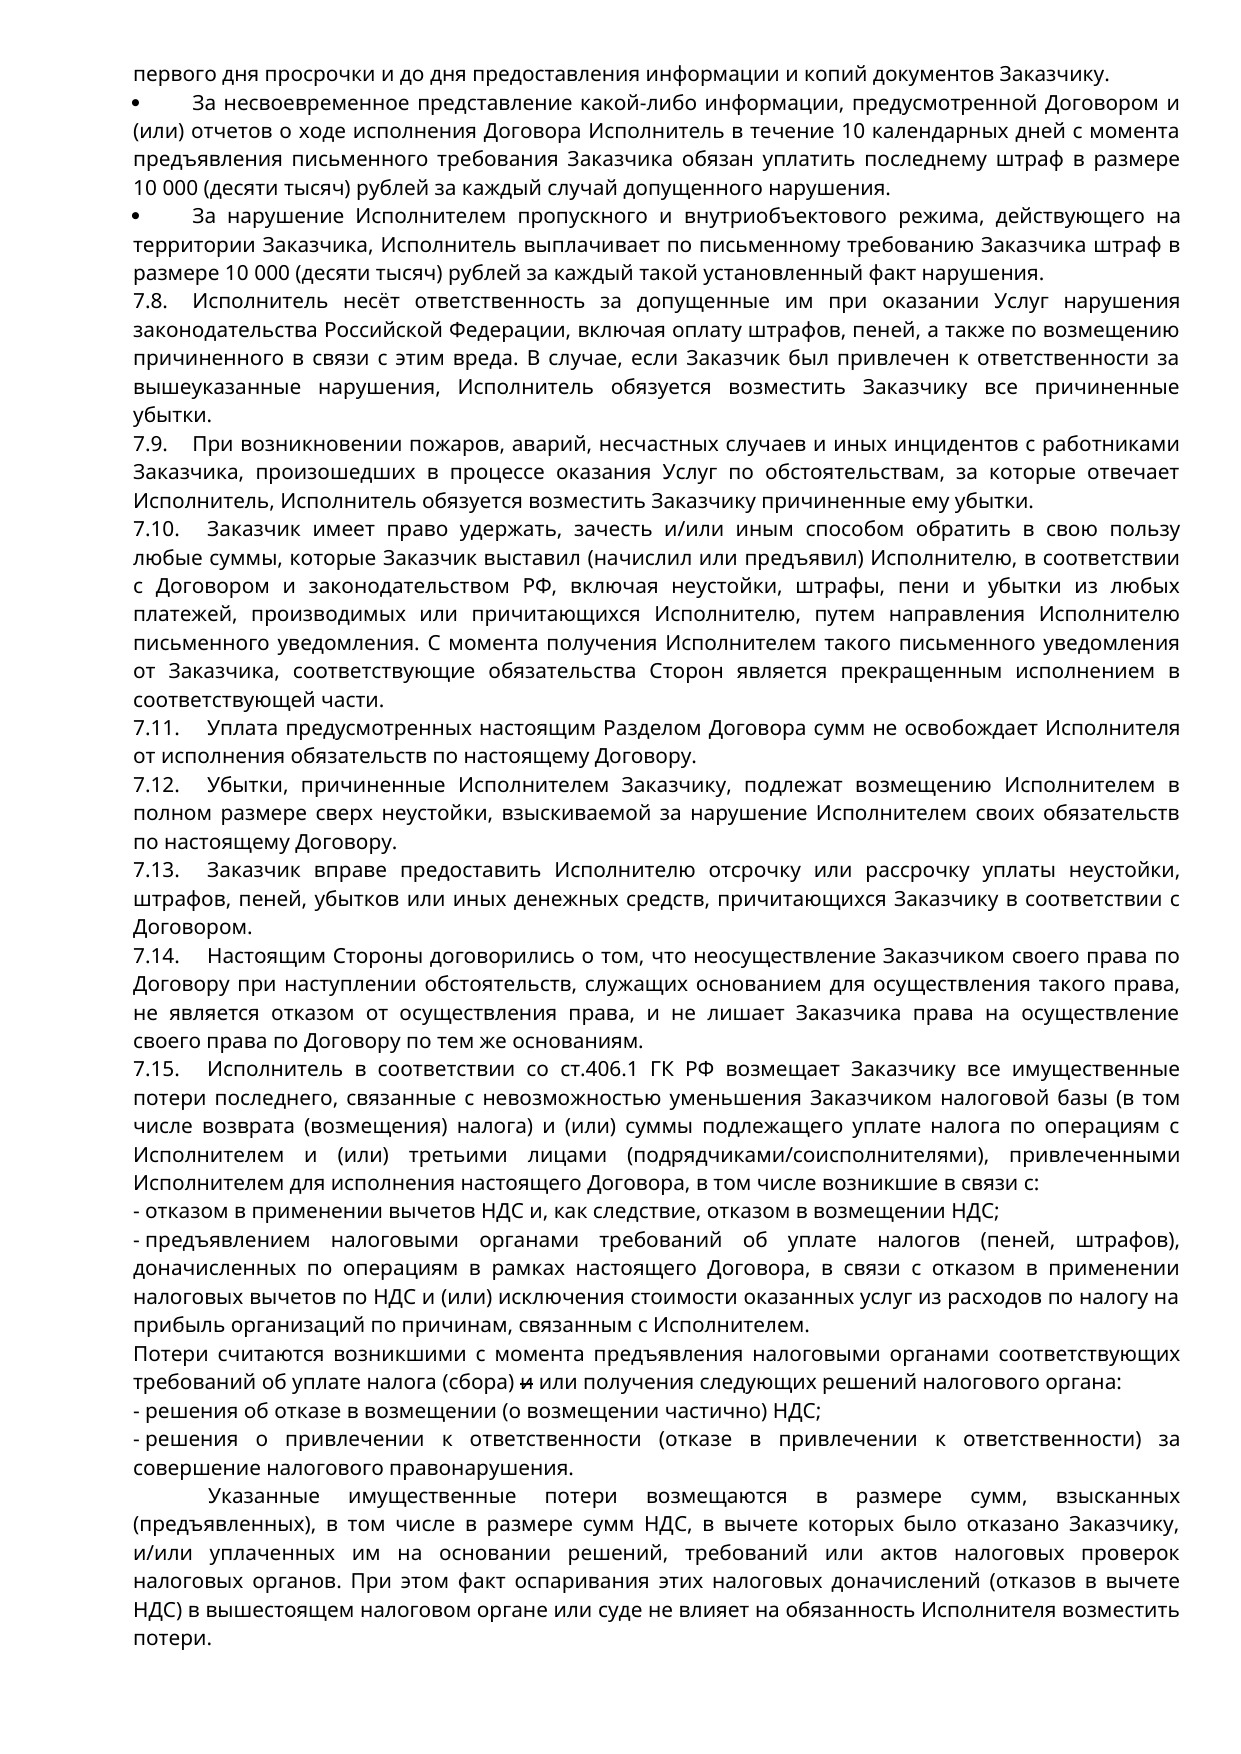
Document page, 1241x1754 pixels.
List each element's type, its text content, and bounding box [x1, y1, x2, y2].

list Убытки, причиненные Исполнителем Заказчику, подлежат возмещению Исполнителем в полном размере сверх неустойки, взыскиваемой за нарушение Исполнителем своих обязательств по настоящему Договору. [133, 770, 1181, 855]
list За нарушение Исполнителем пропускного и внутриобъектового режима, действующего на территории Заказчика, Исполнитель выплачивает по письменному требованию Заказчика штраф в размере 10 000 (десяти тысяч) рублей за каждый такой установленный факт нарушения. [132, 201, 1181, 287]
list Настоящим Стороны договорились о том, что неосуществление Заказчиком своего права по Договору при наступлении обстоятельств, служащих основанием для осуществления такого права, не является отказом от осуществления права, и не лишает Заказчика права на осуществление своего права по Договору по тем же основаниям. [133, 941, 1181, 1054]
list Исполнитель в соответствии со ст.406.1 ГК РФ возмещает Заказчику все имущественные потери последнего, связанные с невозможностью уменьшения Заказчиком налоговой базы (в том числе возврата (возмещения) налога) и (или) суммы подлежащего уплате налога по операциям с Исполнителем и (или) третьими лицами (подрядчиками/соисполнителями), привлеченными Исполнителем для исполнения настоящего Договора, в том числе возникшие в связи с: [133, 1054, 1181, 1197]
list Заказчик вправе предоставить Исполнителю отсрочку или рассрочку уплаты неустойки, штрафов, пеней, убытков или иных денежных средств, причитающихся Заказчику в соответствии с Договором. [133, 855, 1181, 941]
list За несвоевременное представление какой-либо информации, предусмотренной Договором и (или) отчетов о ходе исполнения Договора Исполнитель в течение 10 календарных дней с момента предъявления письменного требования Заказчика обязан уплатить последнему штраф в размере 10 000 (десяти тысяч) рублей за каждый случай допущенного нарушения. [132, 88, 1181, 201]
list Уплата предусмотренных настоящим Разделом Договора сумм не освобождает Исполнителя от исполнения обязательств по настоящему Договору. [133, 713, 1181, 770]
list При возникновении пожаров, аварий, несчастных случаев и иных инцидентов с работниками Заказчика, произошедших в процессе оказания Услуг по обстоятельствам, за которые отвечает Исполнитель, Исполнитель обязуется возместить Заказчику причиненные ему убытки. [133, 429, 1181, 514]
list - предъявлением налоговыми органами требований об уплате налогов (пеней, штрафов), доначисленных по операциям в рамках настоящего Договора, в связи с отказом в применении налоговых вычетов по НДС и (или) исключения стоимости оказанных услуг из расходов по налогу на прибыль организаций по причинам, связанным с Исполнителем. [133, 1225, 1181, 1339]
list Указанные имущественные потери возмещаются в размере сумм, взысканных (предъявленных), в том числе в размере сумм НДС, в вычете которых было отказано Заказчику, и/или уплаченных им на основании решений, требований или актов налоговых проверок налоговых органов. При этом факт оспаривания этих налоговых доначислений (отказов в вычете НДС) в вышестоящем налоговом органе или суде не влияет на обязанность Исполнителя возместить потери. [133, 1481, 1181, 1652]
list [132, 59, 1181, 88]
list - решения об отказе в возмещении (о возмещении частично) НДС; [133, 1396, 1181, 1424]
list - решения о привлечении к ответственности (отказе в привлечении к ответственности) за совершение налогового правонарушения. [133, 1424, 1181, 1481]
list Исполнитель несёт ответственность за допущенные им при оказании Услуг нарушения законодательства Российской Федерации, включая оплату штрафов, пеней, а также по возмещению причиненного в связи с этим вреда. В случае, если Заказчик был привлечен к ответственности за вышеуказанные нарушения, Исполнитель обязуется возместить Заказчику все причиненные убытки. [133, 287, 1181, 429]
list Потери считаются возникшими с момента предъявления налоговыми органами соответствующих требований об уплате налога (сбора) и или получения следующих решений налогового органа: [133, 1339, 1181, 1396]
list Заказчик имеет право удержать, зачесть и/или иным способом обратить в свою пользу любые суммы, которые Заказчик выставил (начислил или предъявил) Исполнителю, в соответствии с Договором и законодательством РФ, включая неустойки, штрафы, пени и убытки из любых платежей, производимых или причитающихся Исполнителю, путем направления Исполнителю письменного уведомления. С момента получения Исполнителем такого письменного уведомления от Заказчика, соответствующие обязательства Сторон является прекращенным исполнением в соответствующей части. [133, 514, 1181, 713]
list - отказом в применении вычетов НДС и, как следствие, отказом в возмещении НДС; [133, 1197, 1181, 1225]
